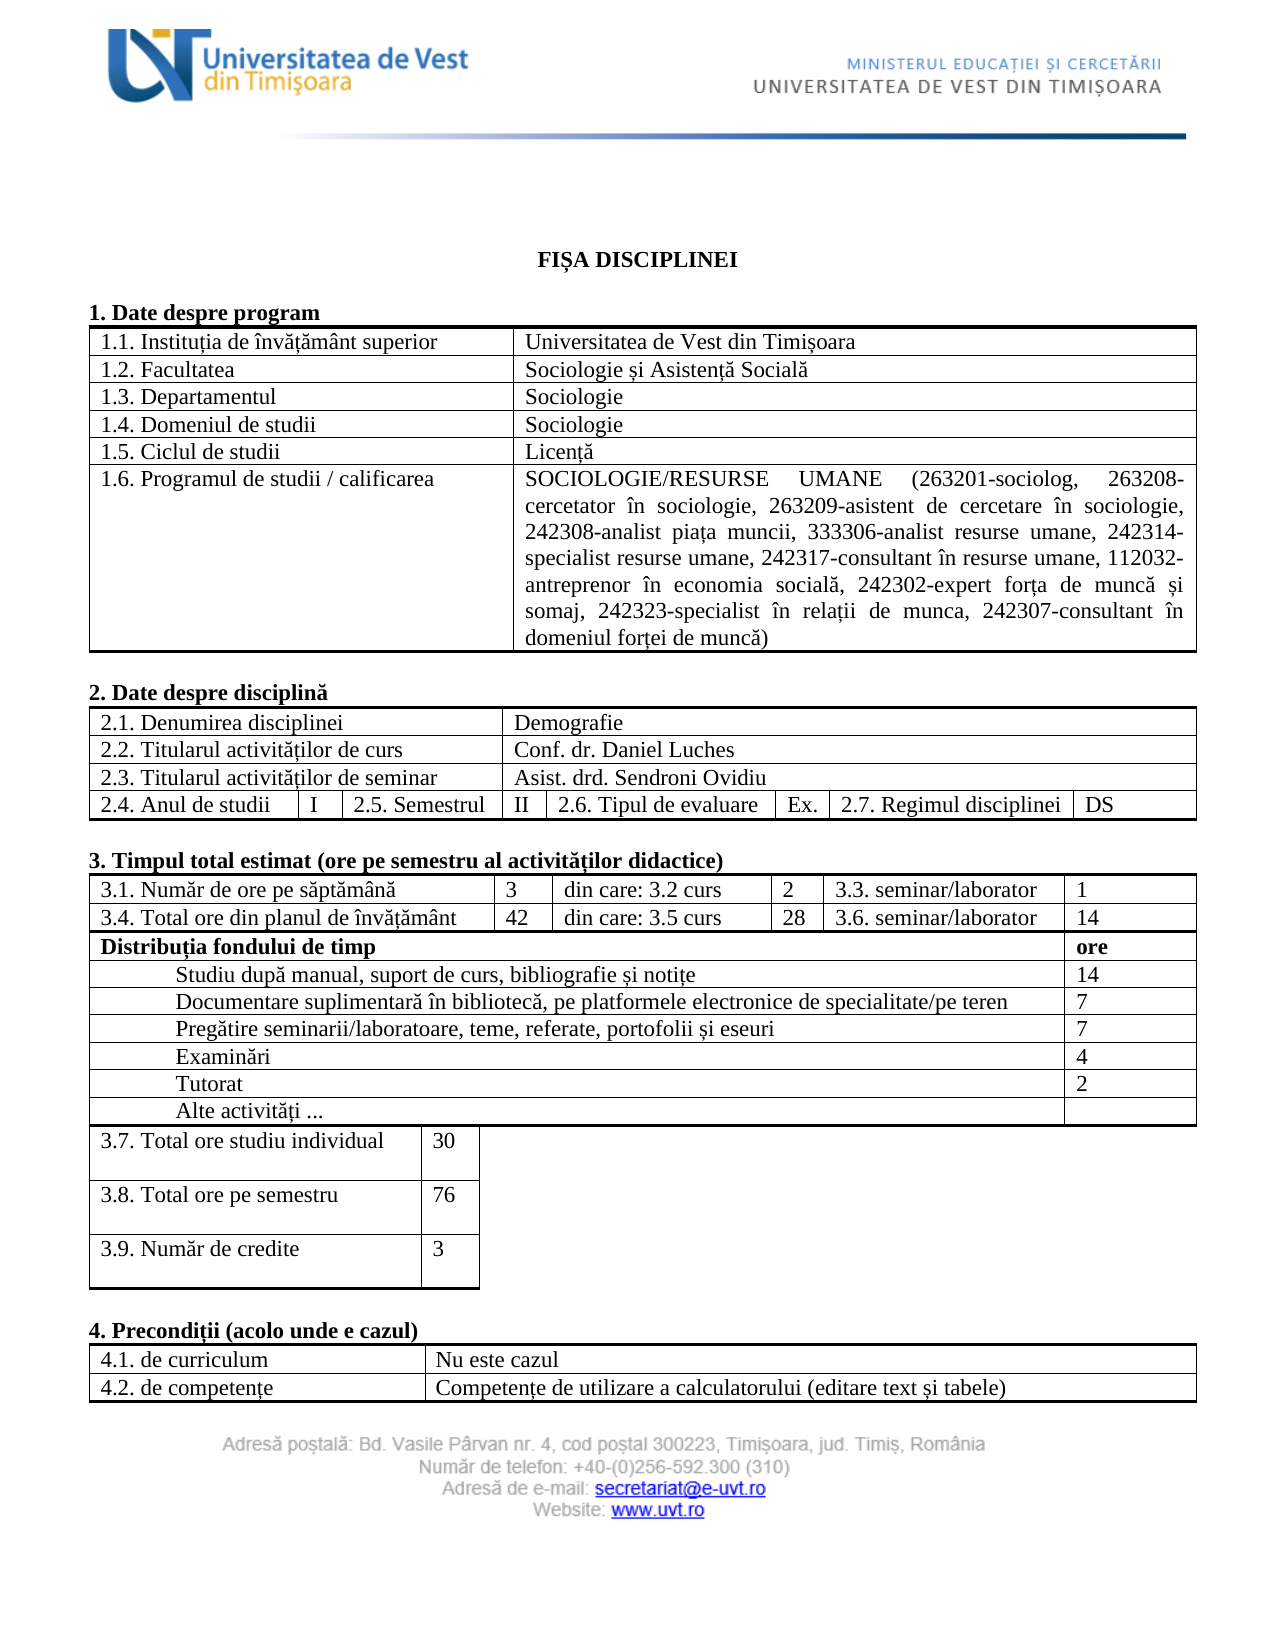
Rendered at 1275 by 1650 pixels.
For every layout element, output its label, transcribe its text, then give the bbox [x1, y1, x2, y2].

table_header 3.1. Număr de ore pe săptămână [90, 876, 494, 903]
table_cell 7 [1065, 1015, 1196, 1042]
table_cell Conf. dr. Daniel Luches [503, 736, 1196, 763]
table_cell Sociologie [514, 411, 1196, 437]
table_cell 3.4. Total ore din planul de învățământ [90, 904, 494, 930]
table_cell Tutorat [90, 1070, 1064, 1097]
picture [88, 1420, 1187, 1543]
table_cell 3.8. Total ore pe semestru [90, 1181, 421, 1233]
table_cell 30 [422, 1127, 479, 1180]
table_cell [1065, 1098, 1196, 1124]
table_header 1.1. Instituția de învățământ superior [90, 329, 513, 355]
table_cell 4.2. de competențe [90, 1374, 425, 1400]
table_header Universitatea de Vest din Timișoara [514, 329, 1196, 355]
table_cell Licență [514, 438, 1196, 464]
table_cell Asist. drd. Sendroni Ovidiu [503, 764, 1196, 790]
text 2. Date despre disciplină [89, 679, 1186, 706]
table_cell Distribuția fondului de timp [90, 933, 1064, 959]
table_cell ore [1065, 933, 1196, 959]
table_cell Studiu după manual, suport de curs, bibliografie și notițe [90, 961, 1064, 987]
text 4. Precondiții (acolo unde e cazul) [89, 1317, 1186, 1343]
table_cell DS [1074, 791, 1196, 817]
table_header 2 [772, 876, 823, 903]
table_cell Sociologie [514, 383, 1196, 409]
table_cell 28 [772, 904, 823, 930]
table_header 3.3. seminar/laborator [824, 876, 1064, 903]
table_cell 3.7. Total ore studiu individual [90, 1127, 421, 1180]
table_header Demografie [503, 709, 1196, 735]
table_cell 76 [422, 1181, 479, 1233]
table_cell din care: 3.5 curs [553, 904, 771, 930]
table_cell I [299, 791, 342, 817]
table_cell 42 [495, 904, 552, 930]
table_cell Competențe de utilizare a calculatorului (editare text și tabele) [426, 1374, 1196, 1400]
table_cell 2.4. Anul de studii [90, 791, 298, 817]
table_cell Alte activități ... [90, 1098, 1064, 1124]
table_cell 2.2. Titularul activităților de curs [90, 736, 502, 763]
table_cell Ex. [776, 791, 829, 817]
text FIȘA DISCIPLINEI [89, 246, 1186, 273]
table_header 1 [1065, 876, 1196, 903]
table_cell 2.5. Semestrul [343, 791, 502, 817]
picture [88, 29, 1187, 143]
table_cell 2 [1065, 1070, 1196, 1097]
text 3. Timpul total estimat (ore pe semestru al activităților didactice) [89, 847, 1186, 873]
table_cell 1.6. Programul de studii / calificarea [90, 465, 513, 650]
table_header 4.1. de curriculum [90, 1346, 425, 1373]
table_cell 1.2. Facultatea [90, 356, 513, 382]
table_header din care: 3.2 curs [553, 876, 771, 903]
table_cell Pregătire seminarii/laboratoare, teme, referate, portofolii și eseuri [90, 1015, 1064, 1042]
table_cell 7 [1065, 988, 1196, 1014]
table_cell 3 [422, 1235, 479, 1287]
table_cell 1.3. Departamentul [90, 383, 513, 409]
table_cell 2.7. Regimul disciplinei [830, 791, 1073, 817]
table_cell 1.5. Ciclul de studii [90, 438, 513, 464]
table_cell Sociologie și Asistență Socială [514, 356, 1196, 382]
table_cell Examinări [90, 1043, 1064, 1069]
table_cell 1.4. Domeniul de studii [90, 411, 513, 437]
table_header Nu este cazul [426, 1346, 1196, 1373]
table_cell 4 [1065, 1043, 1196, 1069]
table_cell 2.3. Titularul activităților de seminar [90, 764, 502, 790]
table_cell 3.9. Număr de credite [90, 1235, 421, 1287]
table_cell II [503, 791, 546, 817]
table_cell 14 [1065, 961, 1196, 987]
table_cell 3.6. seminar/laborator [824, 904, 1064, 930]
table_header 3 [495, 876, 552, 903]
table_header 2.1. Denumirea disciplinei [90, 709, 502, 735]
table_cell Documentare suplimentară în bibliotecă, pe platformele electronice de specialitate/pe teren [90, 988, 1064, 1014]
text 1. Date despre program [89, 299, 1186, 325]
table_cell 2.6. Tipul de evaluare [547, 791, 775, 817]
table_cell SOCIOLOGIE/RESURSE UMANE (263201-sociolog, 263208-cercetator în sociologie, 263209-asistent de cercetare în sociologie, 242308-analist piața muncii, 333306-analist resurse umane, 242314-specialist resurse umane, 242317-consultant în resurse umane, 112032-antreprenor în economia socială, 242302-expert forța de muncă și somaj, 242323-specialist în relații de munca, 242307-consultant în domeniul forței de muncă) [514, 465, 1196, 650]
table_cell 14 [1065, 904, 1196, 930]
